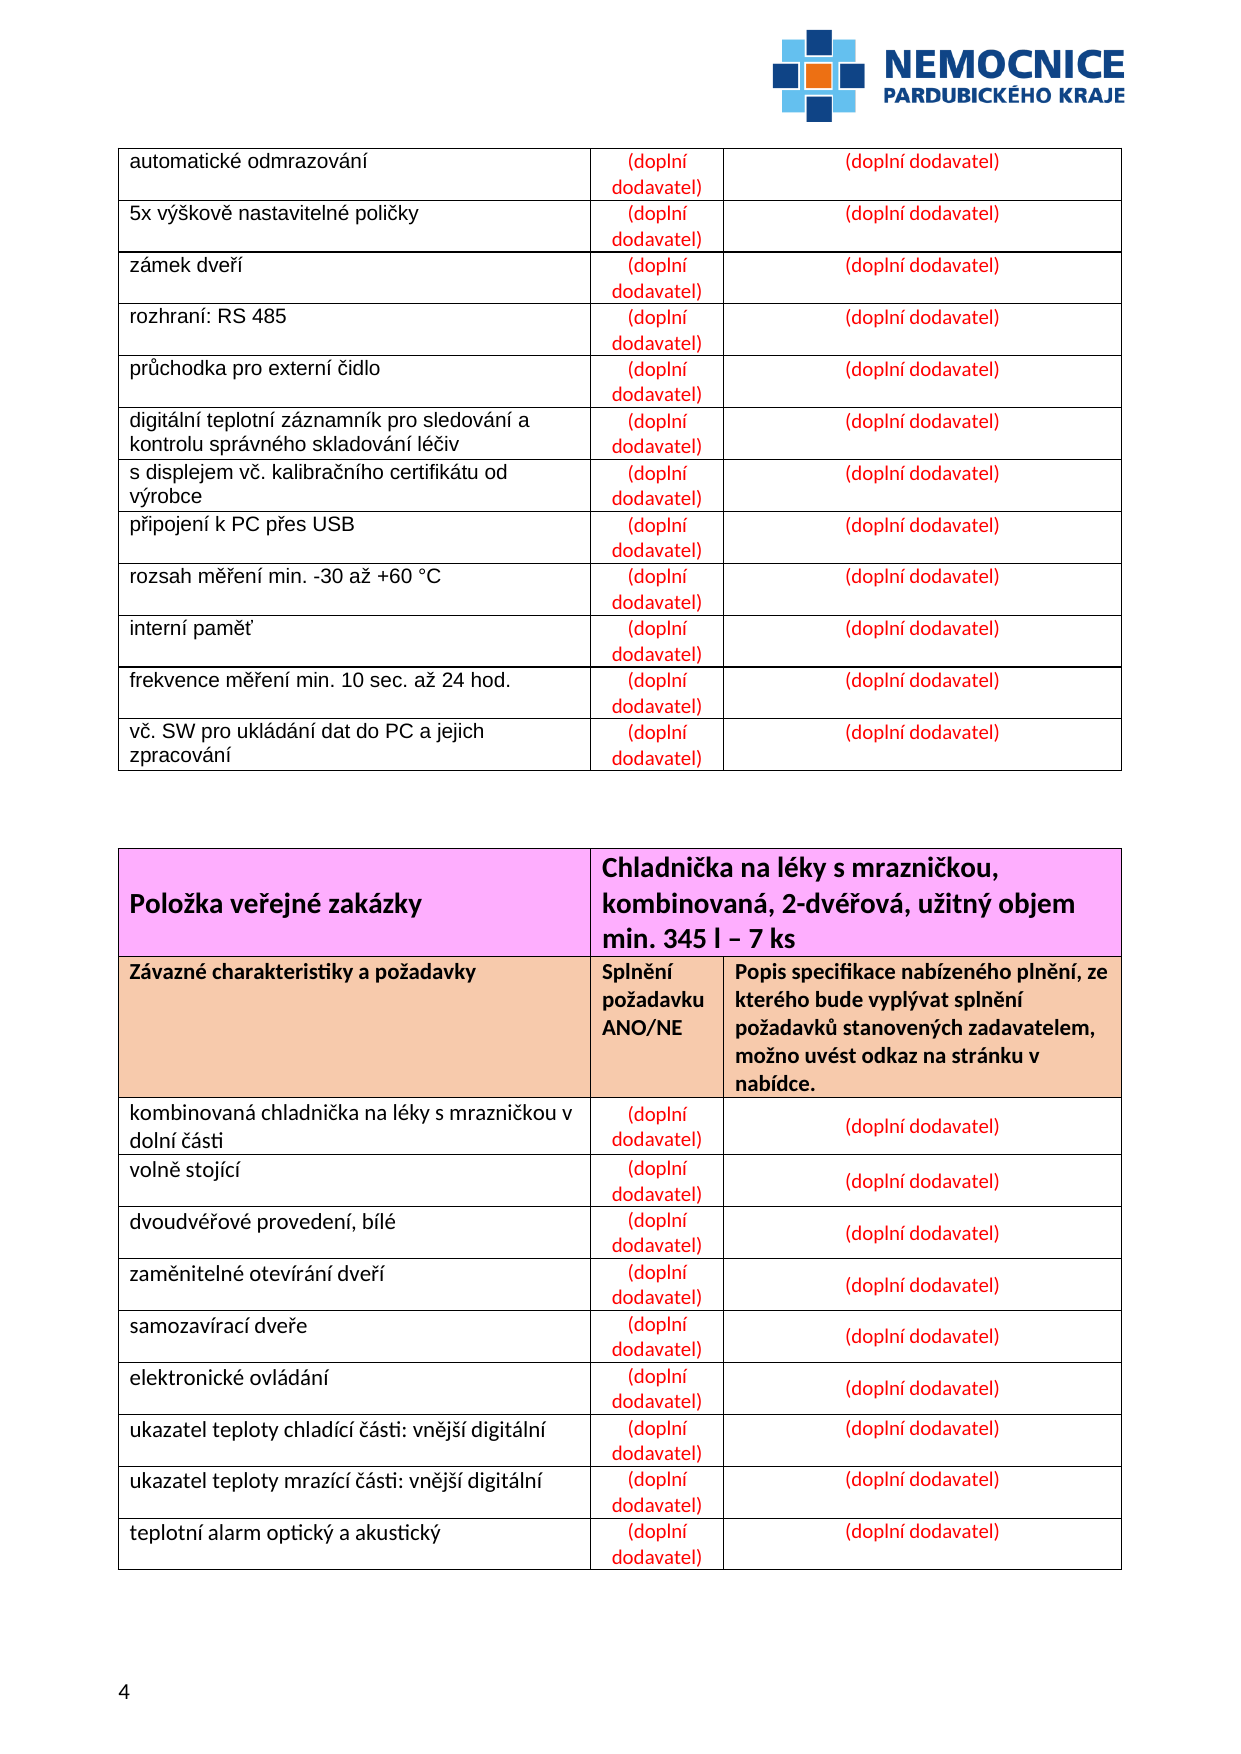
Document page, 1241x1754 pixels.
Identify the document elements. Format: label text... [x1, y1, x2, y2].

table_cell zámek dveří [119, 253, 590, 303]
picture [771, 28, 1125, 123]
table_cell (doplní dodavatel) [724, 668, 1121, 718]
table_cell (doplní dodavatel) [591, 460, 723, 511]
table_cell s displejem vč. kalibračního certifikátu od výrobce [119, 460, 590, 511]
table_cell (doplní dodavatel) [724, 356, 1121, 407]
table_cell digitální teplotní záznamník pro sledování a kontrolu správného skladování léčiv [119, 408, 590, 459]
table_cell (doplní dodavatel) [591, 356, 723, 407]
table_cell Závazné charakteristiky a požadavky [119, 957, 590, 1097]
table_header Položka veřejné zakázky [119, 849, 590, 956]
table_cell teplotní alarm optický a akustický [119, 1519, 590, 1569]
table_cell interní paměť [119, 616, 590, 666]
table_cell (doplní dodavatel) [591, 616, 723, 666]
table_cell (doplní dodavatel) [724, 1415, 1121, 1466]
table_cell volně stojící [119, 1155, 590, 1206]
table_cell (doplní dodavatel) [724, 719, 1121, 770]
table_cell (doplní dodavatel) [724, 1259, 1121, 1310]
table_cell (doplní dodavatel) [591, 408, 723, 459]
table_cell (doplní dodavatel) [724, 149, 1121, 199]
table_cell ukazatel teploty mrazící části: vnější digitální [119, 1467, 590, 1517]
table_cell dvoudvéřové provedení, bílé [119, 1207, 590, 1258]
table_cell vč. SW pro ukládání dat do PC a jejich zpracování [119, 719, 590, 770]
table_cell (doplní dodavatel) [724, 1363, 1121, 1414]
table_header Chladnička na léky s mrazničkou, kombinovaná, 2-dvéřová, užitný objem min. 345 l – 7 ks [591, 849, 1121, 956]
table_cell (doplní dodavatel) [591, 304, 723, 355]
table_cell (doplní dodavatel) [591, 668, 723, 718]
table_cell (doplní dodavatel) [591, 1519, 723, 1569]
table_cell (doplní dodavatel) [724, 1467, 1121, 1517]
table_cell průchodka pro externí čidlo [119, 356, 590, 407]
table_cell (doplní dodavatel) [724, 564, 1121, 614]
table_cell (doplní dodavatel) [724, 616, 1121, 666]
table_cell (doplní dodavatel) [724, 201, 1121, 251]
table_cell (doplní dodavatel) [724, 304, 1121, 355]
table_cell (doplní dodavatel) [724, 1519, 1121, 1569]
table_cell ukazatel teploty chladící části: vnější digitální [119, 1415, 590, 1466]
table_cell 5x výškově nastavitelné poličky [119, 201, 590, 251]
table_cell (doplní dodavatel) [591, 1207, 723, 1258]
table_cell (doplní dodavatel) [724, 1207, 1121, 1258]
table_cell (doplní dodavatel) [724, 1098, 1121, 1154]
table_cell (doplní dodavatel) [724, 512, 1121, 563]
table_cell (doplní dodavatel) [591, 201, 723, 251]
table_cell (doplní dodavatel) [724, 1311, 1121, 1362]
table_cell (doplní dodavatel) [591, 1155, 723, 1206]
table_cell (doplní dodavatel) [724, 1155, 1121, 1206]
table_cell kombinovaná chladnička na léky s mrazničkou v dolní části [119, 1098, 590, 1154]
table_cell (doplní dodavatel) [591, 1259, 723, 1310]
table_cell automatické odmrazování [119, 149, 590, 199]
table_cell (doplní dodavatel) [591, 253, 723, 303]
table_cell (doplní dodavatel) [591, 1098, 723, 1154]
table_cell (doplní dodavatel) [591, 512, 723, 563]
table_cell rozhraní: RS 485 [119, 304, 590, 355]
table_cell Popis specifikace nabízeného plnění, ze kterého bude vyplývat splnění požadavků stanovených zadavatelem, možno uvést odkaz na stránku v nabídce. [724, 957, 1121, 1097]
table_cell (doplní dodavatel) [724, 253, 1121, 303]
table_cell rozsah měření min. -30 až +60 °C [119, 564, 590, 614]
table_cell Splnění požadavku ANO/NE [591, 957, 723, 1097]
table_cell (doplní dodavatel) [591, 1363, 723, 1414]
table_cell (doplní dodavatel) [591, 1467, 723, 1517]
table_cell (doplní dodavatel) [591, 149, 723, 199]
table_cell (doplní dodavatel) [724, 460, 1121, 511]
table_cell (doplní dodavatel) [591, 1311, 723, 1362]
table_cell frekvence měření min. 10 sec. až 24 hod. [119, 668, 590, 718]
table_cell připojení k PC přes USB [119, 512, 590, 563]
table_cell samozavírací dveře [119, 1311, 590, 1362]
table_cell zaměnitelné otevírání dveří [119, 1259, 590, 1310]
table_cell (doplní dodavatel) [591, 719, 723, 770]
table_cell (doplní dodavatel) [591, 564, 723, 614]
table_cell elektronické ovládání [119, 1363, 590, 1414]
table_cell (doplní dodavatel) [591, 1415, 723, 1466]
table_cell (doplní dodavatel) [724, 408, 1121, 459]
